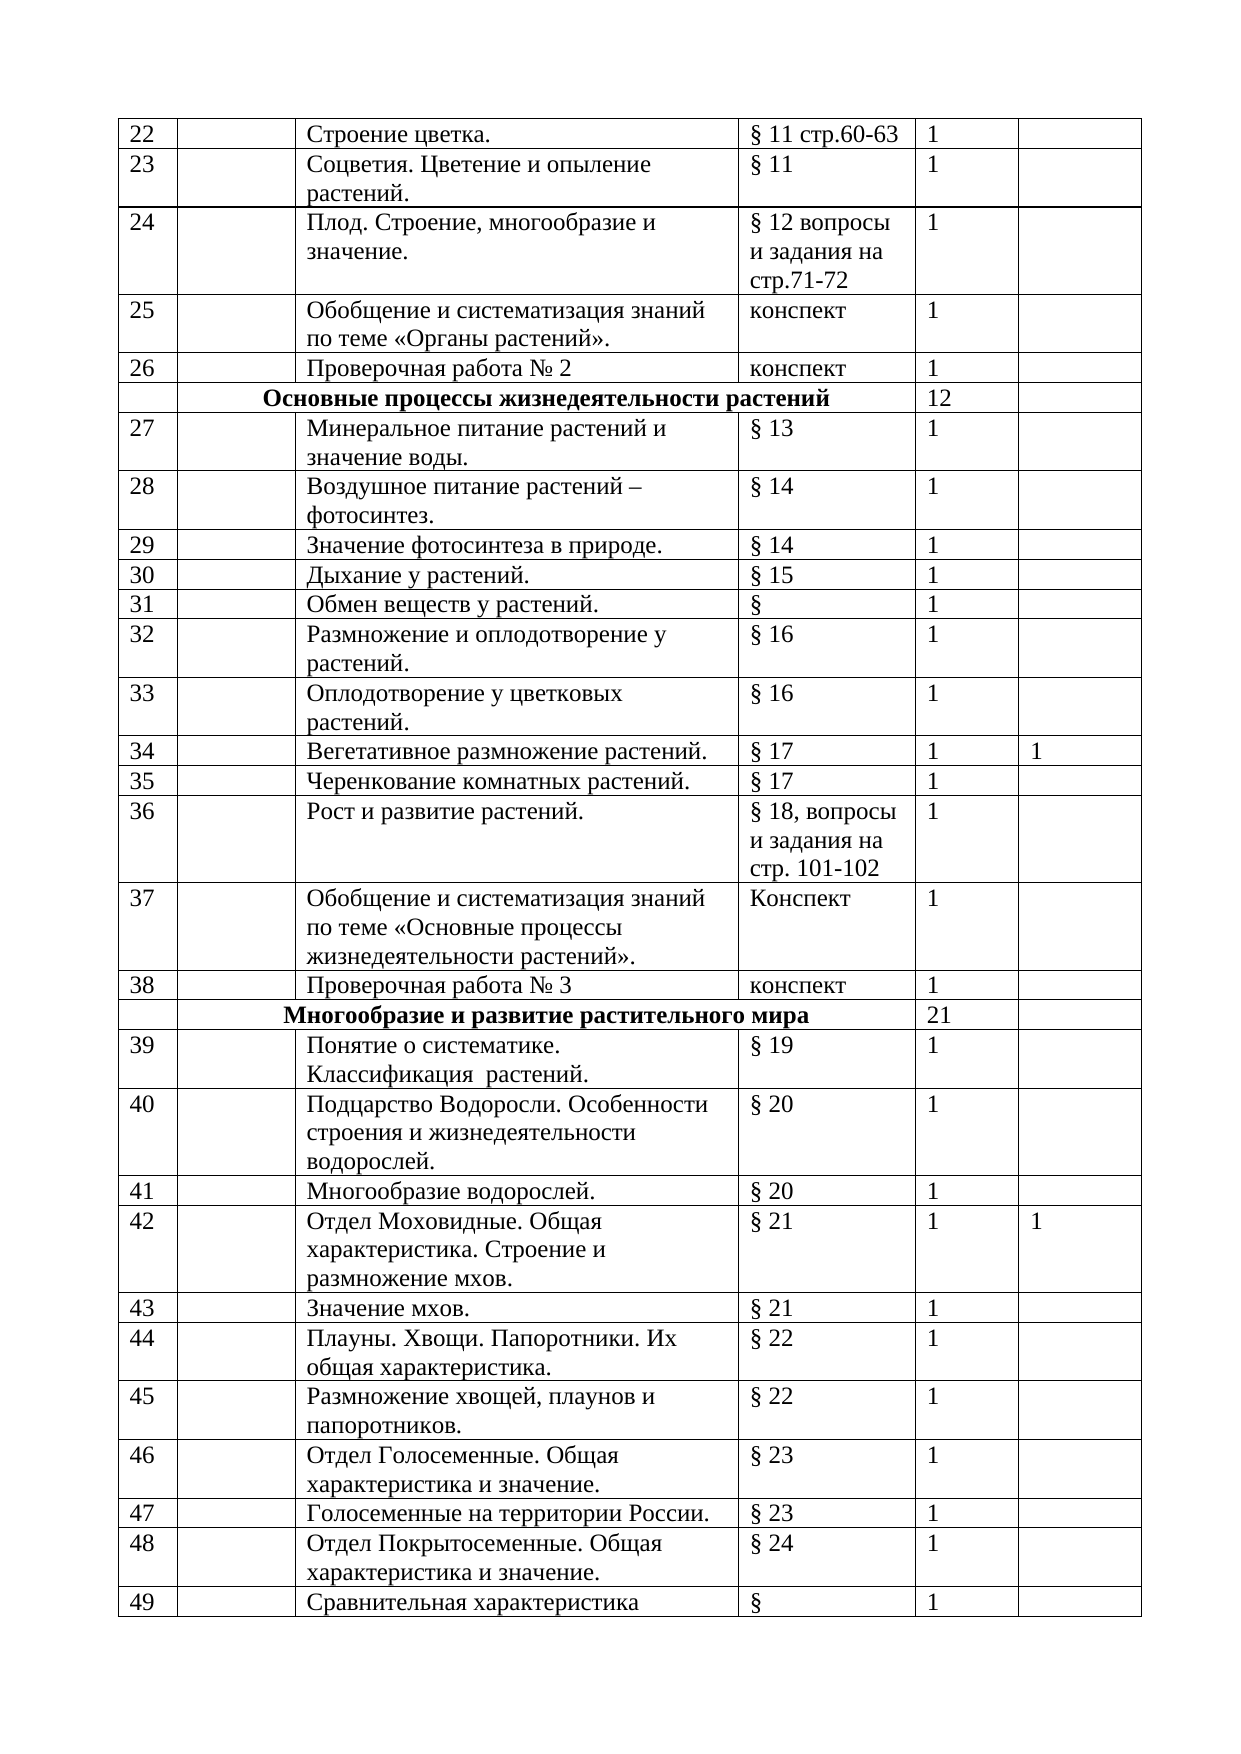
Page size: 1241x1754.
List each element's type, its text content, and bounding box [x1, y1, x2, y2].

table_cell 1 [916, 1587, 1018, 1616]
table_cell [178, 590, 295, 618]
table_cell Понятие о систематике. Классификация растений. [296, 1030, 738, 1088]
table_cell 49 [119, 1587, 177, 1616]
table_cell Подцарство Водоросли. Особенности строения и жизнедеятельности водорослей. [296, 1089, 738, 1175]
table_cell [178, 971, 295, 999]
table_cell 1 [916, 1176, 1018, 1205]
table_cell § 18, вопросы и задания на стр. 101-102 [739, 796, 915, 882]
table_cell § 11 стр.60-63 [739, 119, 915, 148]
table_cell 1 [916, 1528, 1018, 1586]
table_cell [178, 1528, 295, 1586]
table_cell § [739, 590, 915, 618]
table_cell [1019, 208, 1141, 294]
table_cell [1019, 471, 1141, 529]
table_cell 1 [916, 678, 1018, 735]
table_cell § 20 [739, 1176, 915, 1205]
table_cell § 13 [739, 413, 915, 470]
table_cell § 17 [739, 766, 915, 795]
table_cell 40 [119, 1089, 177, 1175]
table_cell § 24 [739, 1528, 915, 1586]
table_cell 44 [119, 1323, 177, 1380]
table_cell 23 [119, 149, 177, 206]
table_cell [1019, 1176, 1141, 1205]
table_cell 1 [916, 1499, 1018, 1527]
table_cell 24 [119, 208, 177, 294]
table_cell Обобщение и систематизация знаний по теме «Основные процессы жизнедеятельности растений». [296, 883, 738, 969]
table_cell Минеральное питание растений и значение воды. [296, 413, 738, 470]
table_cell Размножение хвощей, плаунов и папоротников. [296, 1381, 738, 1439]
table_cell 1 [916, 736, 1018, 765]
table_cell [178, 1499, 295, 1527]
table_cell [1019, 383, 1141, 412]
table_cell Отдел Покрытосеменные. Общая характеристика и значение. [296, 1528, 738, 1586]
table_cell Значение фотосинтеза в природе. [296, 530, 738, 559]
table_cell [178, 353, 295, 382]
table_cell [1019, 1499, 1141, 1527]
table_cell [178, 208, 295, 294]
table_cell [1019, 413, 1141, 470]
table_cell [178, 1381, 295, 1439]
table_cell Размножение и оплодотворение у растений. [296, 619, 738, 677]
table_cell [178, 413, 295, 470]
table_cell § 22 [739, 1381, 915, 1439]
table_cell 42 [119, 1206, 177, 1292]
table_cell [178, 1176, 295, 1205]
table_cell Оплодотворение у цветковых растений. [296, 678, 738, 735]
table_cell 1 [916, 208, 1018, 294]
table_cell 32 [119, 619, 177, 677]
table_cell § 23 [739, 1499, 915, 1527]
table_cell [178, 119, 295, 148]
table_cell 1 [916, 619, 1018, 677]
table_cell 21 [916, 1000, 1018, 1029]
table_cell [178, 149, 295, 206]
table_cell § 23 [739, 1440, 915, 1497]
table_cell § 14 [739, 530, 915, 559]
table_cell [178, 1030, 295, 1088]
table_cell Значение мхов. [296, 1293, 738, 1322]
table_cell 45 [119, 1381, 177, 1439]
table_cell 1 [916, 353, 1018, 382]
table_cell 1 [916, 1089, 1018, 1175]
table_cell 30 [119, 560, 177, 588]
table_cell конспект [739, 295, 915, 352]
table_cell 41 [119, 1176, 177, 1205]
table_cell Обобщение и систематизация знаний по теме «Органы растений». [296, 295, 738, 352]
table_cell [296, 1587, 738, 1616]
table_cell [178, 1587, 295, 1616]
table_cell 1 [916, 796, 1018, 882]
table_cell [178, 883, 295, 969]
table_cell § 17 [739, 736, 915, 765]
table_cell [178, 1440, 295, 1497]
table_cell 27 [119, 413, 177, 470]
table_cell Воздушное питание растений – фотосинтез. [296, 471, 738, 529]
table_cell [1019, 1089, 1141, 1175]
table_cell 36 [119, 796, 177, 882]
table_cell Строение цветка. [296, 119, 738, 148]
table_cell [178, 295, 295, 352]
table_cell Отдел Моховидные. Общая характеристика. Строение и размножение мхов. [296, 1206, 738, 1292]
table_cell [1019, 560, 1141, 588]
table_cell 33 [119, 678, 177, 735]
table_cell 35 [119, 766, 177, 795]
table_cell [1019, 1440, 1141, 1497]
table_cell 1 [916, 295, 1018, 352]
table_cell § 14 [739, 471, 915, 529]
table_cell § 16 [739, 619, 915, 677]
table_cell 1 [916, 1293, 1018, 1322]
table_cell § 15 [739, 560, 915, 588]
table_cell 1 [916, 413, 1018, 470]
table_cell Соцветия. Цветение и опыление растений. [296, 149, 738, 206]
table_cell 1 [916, 971, 1018, 999]
table_cell [1019, 295, 1141, 352]
table_cell 43 [119, 1293, 177, 1322]
table_cell § 19 [739, 1030, 915, 1088]
table_cell Плод. Строение, многообразие и значение. [296, 208, 738, 294]
table_cell [1019, 1587, 1141, 1616]
table_cell [178, 530, 295, 559]
table_cell Обмен веществ у растений. [296, 590, 738, 618]
table_cell § 20 [739, 1089, 915, 1175]
table_cell Черенкование комнатных растений. [296, 766, 738, 795]
table_cell [178, 736, 295, 765]
table_cell Конспект [739, 883, 915, 969]
table_cell 22 [119, 119, 177, 148]
table_cell § 11 [739, 149, 915, 206]
table_cell 46 [119, 1440, 177, 1497]
table_cell 1 [916, 119, 1018, 148]
table_cell 1 [916, 1206, 1018, 1292]
table_cell § [739, 1587, 915, 1616]
table_cell [1019, 590, 1141, 618]
table_cell [1019, 1323, 1141, 1380]
table_cell 1 [916, 560, 1018, 588]
table_cell 1 [916, 883, 1018, 969]
table_cell [1019, 1381, 1141, 1439]
table_cell [1019, 796, 1141, 882]
table_cell [1019, 971, 1141, 999]
table_cell 26 [119, 353, 177, 382]
table_cell 1 [916, 149, 1018, 206]
table_cell Отдел Голосеменные. Общая характеристика и значение. [296, 1440, 738, 1497]
table_cell 1 [916, 1323, 1018, 1380]
table_cell [178, 678, 295, 735]
table_cell [178, 619, 295, 677]
table_cell [178, 560, 295, 588]
table_cell конспект [739, 353, 915, 382]
table_cell 38 [119, 971, 177, 999]
table_cell § 22 [739, 1323, 915, 1380]
table_cell Голосеменные на территории России. [296, 1499, 738, 1527]
table_cell Многообразие и развитие растительного мира [178, 1000, 915, 1029]
table_cell 39 [119, 1030, 177, 1088]
table_cell 31 [119, 590, 177, 618]
table_cell [178, 471, 295, 529]
table_cell 29 [119, 530, 177, 559]
table_cell Рост и развитие растений. [296, 796, 738, 882]
table_cell [1019, 619, 1141, 677]
table_cell конспект [739, 971, 915, 999]
table_cell [178, 1323, 295, 1380]
table_cell [178, 796, 295, 882]
table_cell Проверочная работа № 2 [296, 353, 738, 382]
table_cell [119, 1000, 177, 1029]
table_cell [1019, 678, 1141, 735]
table_cell Дыхание у растений. [296, 560, 738, 588]
table_cell 47 [119, 1499, 177, 1527]
table_cell 1 [916, 1030, 1018, 1088]
table_cell 1 [916, 1440, 1018, 1497]
table_cell 48 [119, 1528, 177, 1586]
table_cell § 21 [739, 1206, 915, 1292]
table_cell Вегетативное размножение растений. [296, 736, 738, 765]
table_cell Многообразие водорослей. [296, 1176, 738, 1205]
table_cell 1 [1019, 736, 1141, 765]
table_cell 1 [916, 590, 1018, 618]
table_cell 12 [916, 383, 1018, 412]
table_cell [1019, 1528, 1141, 1586]
table_cell 28 [119, 471, 177, 529]
table_cell [178, 1206, 295, 1292]
table_cell Основные процессы жизнедеятельности растений [178, 383, 915, 412]
table_cell § 21 [739, 1293, 915, 1322]
table_cell 25 [119, 295, 177, 352]
table_cell 1 [1019, 1206, 1141, 1292]
table_cell [1019, 883, 1141, 969]
table_cell § 12 вопросы и задания на стр.71-72 [739, 208, 915, 294]
table_cell [178, 766, 295, 795]
table_cell 1 [916, 530, 1018, 559]
table_cell [1019, 149, 1141, 206]
table_cell 1 [916, 1381, 1018, 1439]
table_cell 1 [916, 471, 1018, 529]
table_cell [1019, 530, 1141, 559]
table_cell [1019, 766, 1141, 795]
table_cell § 16 [739, 678, 915, 735]
table_cell [1019, 353, 1141, 382]
table_cell Проверочная работа № 3 [296, 971, 738, 999]
table_cell Плауны. Хвощи. Папоротники. Их общая характеристика. [296, 1323, 738, 1380]
table_cell [178, 1293, 295, 1322]
table_cell [178, 1089, 295, 1175]
table_cell [1019, 119, 1141, 148]
table_cell [1019, 1293, 1141, 1322]
table_cell 1 [916, 766, 1018, 795]
table_cell [1019, 1000, 1141, 1029]
table_cell 37 [119, 883, 177, 969]
table_cell [119, 383, 177, 412]
table_cell [1019, 1030, 1141, 1088]
table_cell 34 [119, 736, 177, 765]
